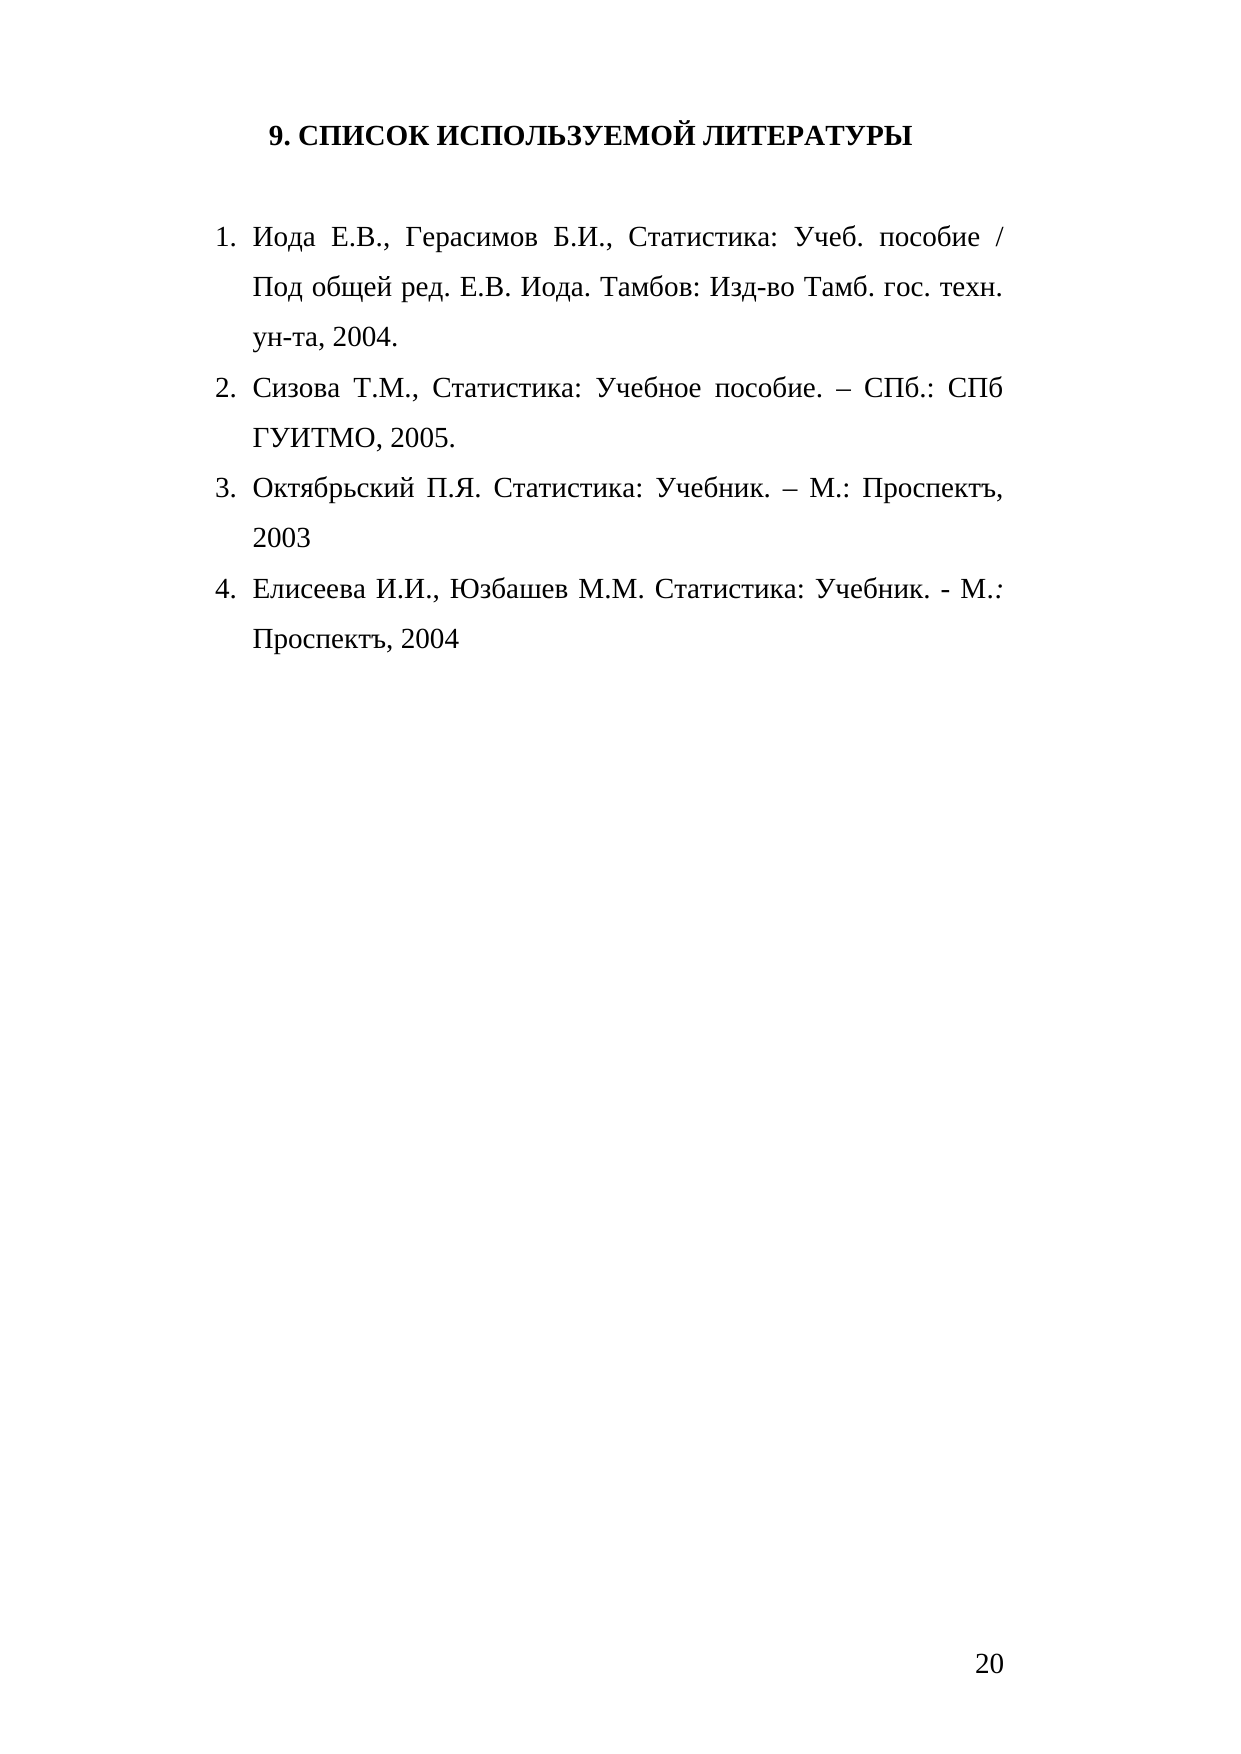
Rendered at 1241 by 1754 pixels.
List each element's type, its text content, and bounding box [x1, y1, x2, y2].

list Елисеева И.И., Юзбашев М.М. Статистика: Учебник. - М.: Проспектъ, 2004 [215, 571, 1004, 655]
list Иода Е.В., Герасимов Б.И., Статистика: Учеб. пособие / Под общей ред. Е.В. Иода. Тамбов: Изд-во Тамб. гос. техн. ун-та, 2004. [215, 219, 1004, 353]
text 9. СПИСОК ИСПОЛЬЗУЕМОЙ ЛИТЕРАТУРЫ [177, 118, 1004, 152]
list Октябрьский П.Я. Статистика: Учебник. – М.: Проспектъ, 2003 [215, 470, 1004, 554]
list Сизова Т.М., Статистика: Учебное пособие. – СПб.: СПб ГУИТМО, 2005. [215, 370, 1004, 453]
